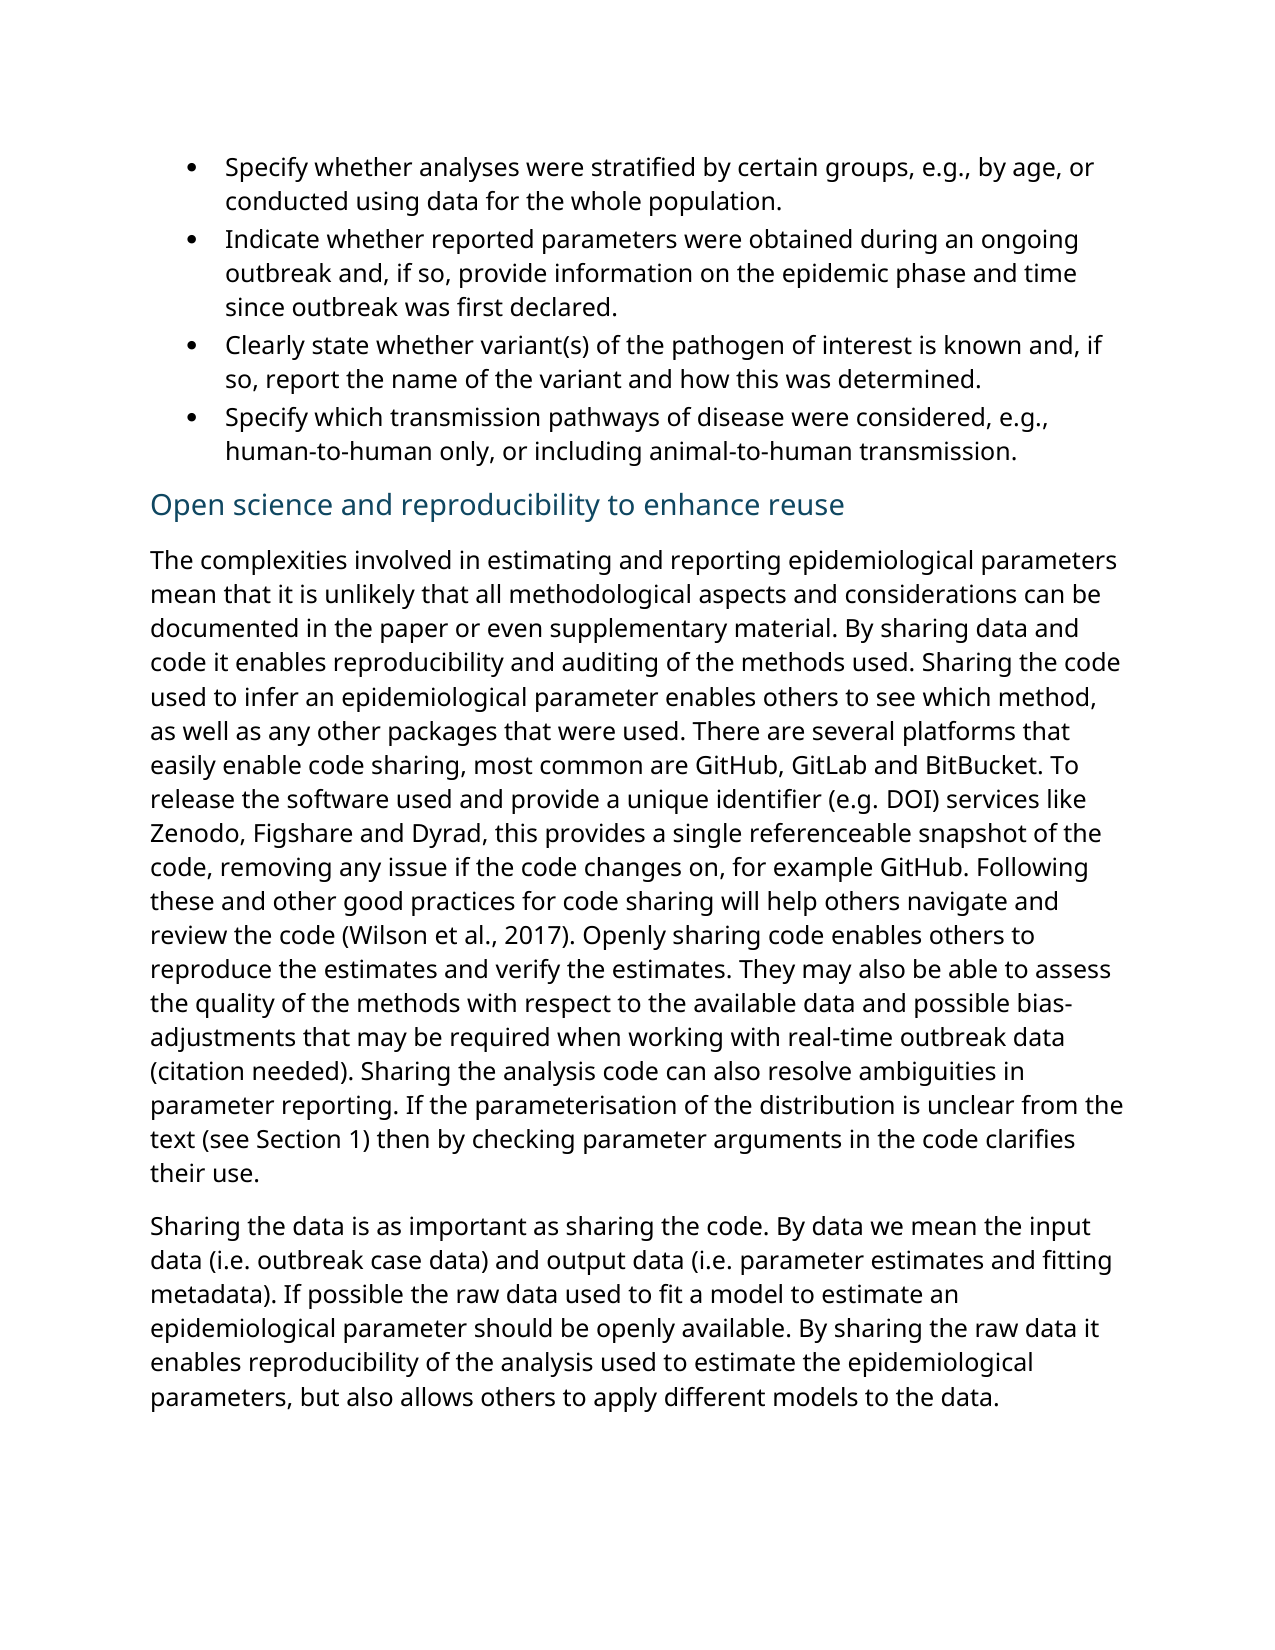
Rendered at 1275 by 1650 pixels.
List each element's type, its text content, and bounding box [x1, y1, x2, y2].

list Specify which transmission pathways of disease were considered, e.g., human-to-human only, or including animal-to-human transmission. [187, 400, 1125, 468]
list Indicate whether reported parameters were obtained during an ongoing outbreak and, if so, provide information on the epidemic phase and time since outbreak was first declared. [187, 222, 1125, 324]
subtitle Open science and reproducibility to enhance reuse [150, 484, 1125, 524]
text Sharing the data is as important as sharing the code. By data we mean the input data (i.e. outbreak case data) and output data (i.e. parameter estimates and fitting metadata). If possible the raw data used to fit a model to estimate an epidemiological parameter should be openly available. By sharing the raw data it enables reproducibility of the analysis used to estimate the epidemiological parameters, but also allows others to apply different models to the data. [150, 1209, 1125, 1413]
list Clearly state whether variant(s) of the pathogen of interest is known and, if so, report the name of the variant and how this was determined. [187, 328, 1125, 396]
list Specify whether analyses were stratified by certain groups, e.g., by age, or conducted using data for the whole population. [187, 150, 1125, 218]
text The complexities involved in estimating and reporting epidemiological parameters mean that it is unlikely that all methodological aspects and considerations can be documented in the paper or even supplementary material. By sharing data and code it enables reproducibility and auditing of the methods used. Sharing the code used to infer an epidemiological parameter enables others to see which method, as well as any other packages that were used. There are several platforms that easily enable code sharing, most common are GitHub, GitLab and BitBucket. To release the software used and provide a unique identifier (e.g. DOI) services like Zenodo, Figshare and Dyrad, this provides a single referenceable snapshot of the code, removing any issue if the code changes on, for example GitHub. Following these and other good practices for code sharing will help others navigate and review the code (Wilson et al., 2017). Openly sharing code enables others to reproduce the estimates and verify the estimates. They may also be able to assess the quality of the methods with respect to the available data and possible bias-adjustments that may be required when working with real-time outbreak data (citation needed). Sharing the analysis code can also resolve ambiguities in parameter reporting. If the parameterisation of the distribution is unclear from the text (see Section 1) then by checking parameter arguments in the code clarifies their use. [150, 543, 1125, 1190]
